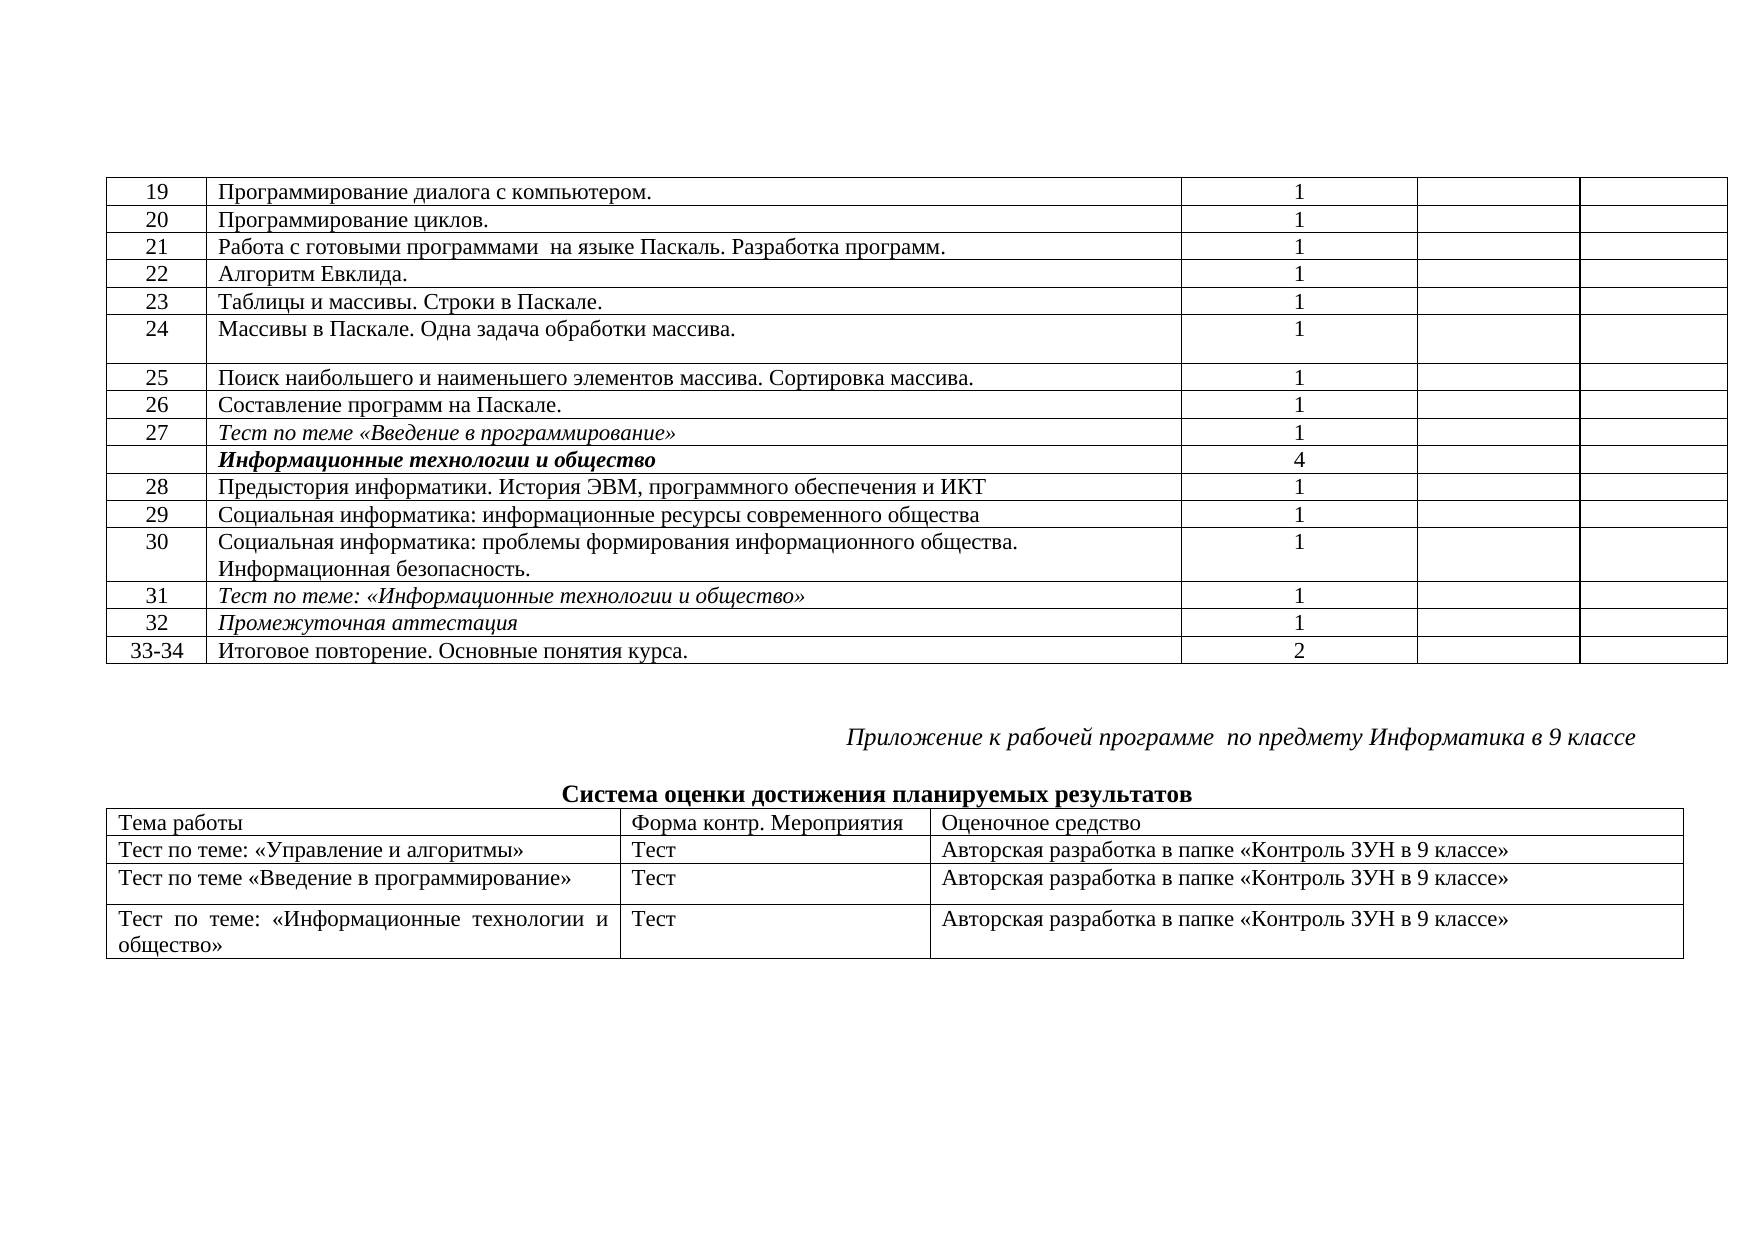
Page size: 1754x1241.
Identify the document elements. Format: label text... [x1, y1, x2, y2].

table_cell Социальная информатика: проблемы формирования информационного общества. Информационная безопасность. [207, 528, 1181, 581]
table_cell Массивы в Паскале. Одна задача обработки массива. [207, 315, 1181, 363]
table_cell [1581, 364, 1727, 390]
table_cell 2 [1182, 637, 1417, 663]
table_cell [1418, 582, 1579, 608]
table_cell Программирование диалога с компьютером. [207, 178, 1181, 204]
table_cell Тест по теме «Введение в программирование» [207, 419, 1181, 445]
table_cell 1 [1182, 391, 1417, 418]
text Система оценки достижения планируемых результатов [118, 779, 1636, 808]
table_cell Тест по теме: «Информационные технологии и общество» [207, 582, 1181, 608]
table_cell Предыстория информатики. История ЭВМ, программного обеспечения и ИКТ [207, 474, 1181, 500]
table_cell [1581, 528, 1727, 581]
table_cell 1 [1182, 609, 1417, 636]
table_cell 21 [107, 233, 206, 259]
table_cell 1 [1182, 474, 1417, 500]
table_cell [1581, 206, 1727, 232]
table_cell [1581, 178, 1727, 204]
table_cell 1 [1182, 206, 1417, 232]
table_cell 29 [107, 501, 206, 527]
table_cell 1 [1182, 178, 1417, 204]
table_cell 23 [107, 288, 206, 314]
table_cell Тест [621, 905, 930, 957]
table_cell Авторская разработка в папке «Контроль ЗУН в 9 классе» [931, 864, 1683, 904]
table_cell 33-34 [107, 637, 206, 663]
table_cell [1418, 206, 1579, 232]
table_cell [1418, 446, 1579, 472]
table_cell 24 [107, 315, 206, 363]
table_cell Тест [621, 836, 930, 863]
table_cell [1581, 315, 1727, 363]
table_cell 20 [107, 206, 206, 232]
table_cell [1418, 501, 1579, 527]
text Приложение к рабочей программе по предмету Информатика в 9 классе [118, 722, 1636, 750]
table_cell 19 [107, 178, 206, 204]
table_cell [1418, 288, 1579, 314]
table_cell Авторская разработка в папке «Контроль ЗУН в 9 классе» [931, 836, 1683, 863]
table_cell 31 [107, 582, 206, 608]
table_cell [1418, 178, 1579, 204]
table_cell Промежуточная аттестация [207, 609, 1181, 636]
table_cell 22 [107, 260, 206, 287]
table_cell [107, 446, 206, 472]
table_cell [1418, 528, 1579, 581]
table_header Оценочное средство [931, 809, 1683, 835]
table_cell 30 [107, 528, 206, 581]
table_cell Алгоритм Евклида. [207, 260, 1181, 287]
table_header Тема работы [107, 809, 620, 835]
table_cell 1 [1182, 419, 1417, 445]
table_cell 27 [107, 419, 206, 445]
table_cell 32 [107, 609, 206, 636]
table_cell Итоговое повторение. Основные понятия курса. [207, 637, 1181, 663]
table_cell Тест [621, 864, 930, 904]
table_cell [1418, 419, 1579, 445]
table_cell Таблицы и массивы. Строки в Паскале. [207, 288, 1181, 314]
table_cell [1581, 637, 1727, 663]
table_cell [1581, 233, 1727, 259]
table_cell [1581, 288, 1727, 314]
table_cell [1581, 609, 1727, 636]
table_cell 1 [1182, 501, 1417, 527]
table_cell 1 [1182, 582, 1417, 608]
table_cell [1418, 315, 1579, 363]
table_cell 1 [1182, 260, 1417, 287]
table_cell [1581, 501, 1727, 527]
table_cell [1418, 637, 1579, 663]
table_cell Составление программ на Паскале. [207, 391, 1181, 418]
table_cell 25 [107, 364, 206, 390]
table_cell 1 [1182, 233, 1417, 259]
table_cell Авторская разработка в папке «Контроль ЗУН в 9 классе» [931, 905, 1683, 957]
table_cell [1418, 260, 1579, 287]
table_cell Информационные технологии и общество [207, 446, 1181, 472]
table_cell Работа с готовыми программами на языке Паскаль. Разработка программ. [207, 233, 1181, 259]
table_cell Тест по теме: «Управление и алгоритмы» [107, 836, 620, 863]
table_cell 4 [1182, 446, 1417, 472]
table_cell Поиск наибольшего и наименьшего элементов массива. Сортировка массива. [207, 364, 1181, 390]
table_cell [1418, 364, 1579, 390]
table_cell [1581, 419, 1727, 445]
table_cell [1418, 474, 1579, 500]
table_cell [1581, 474, 1727, 500]
table_cell Программирование циклов. [207, 206, 1181, 232]
table_cell 1 [1182, 364, 1417, 390]
table_cell [1581, 391, 1727, 418]
table_cell 1 [1182, 528, 1417, 581]
table_cell [1418, 233, 1579, 259]
table_cell [1418, 609, 1579, 636]
table_cell Тест по теме: «Информационные технологии и общество» [107, 905, 620, 957]
table_cell [1581, 260, 1727, 287]
table_cell 28 [107, 474, 206, 500]
table_cell [1581, 582, 1727, 608]
table_cell 1 [1182, 288, 1417, 314]
table_header Форма контр. Мероприятия [621, 809, 930, 835]
table_cell Тест по теме «Введение в программирование» [107, 864, 620, 904]
table_cell Социальная информатика: информационные ресурсы современного общества [207, 501, 1181, 527]
table_cell 26 [107, 391, 206, 418]
table_cell [1581, 446, 1727, 472]
table_cell [1418, 391, 1579, 418]
table_cell 1 [1182, 315, 1417, 363]
